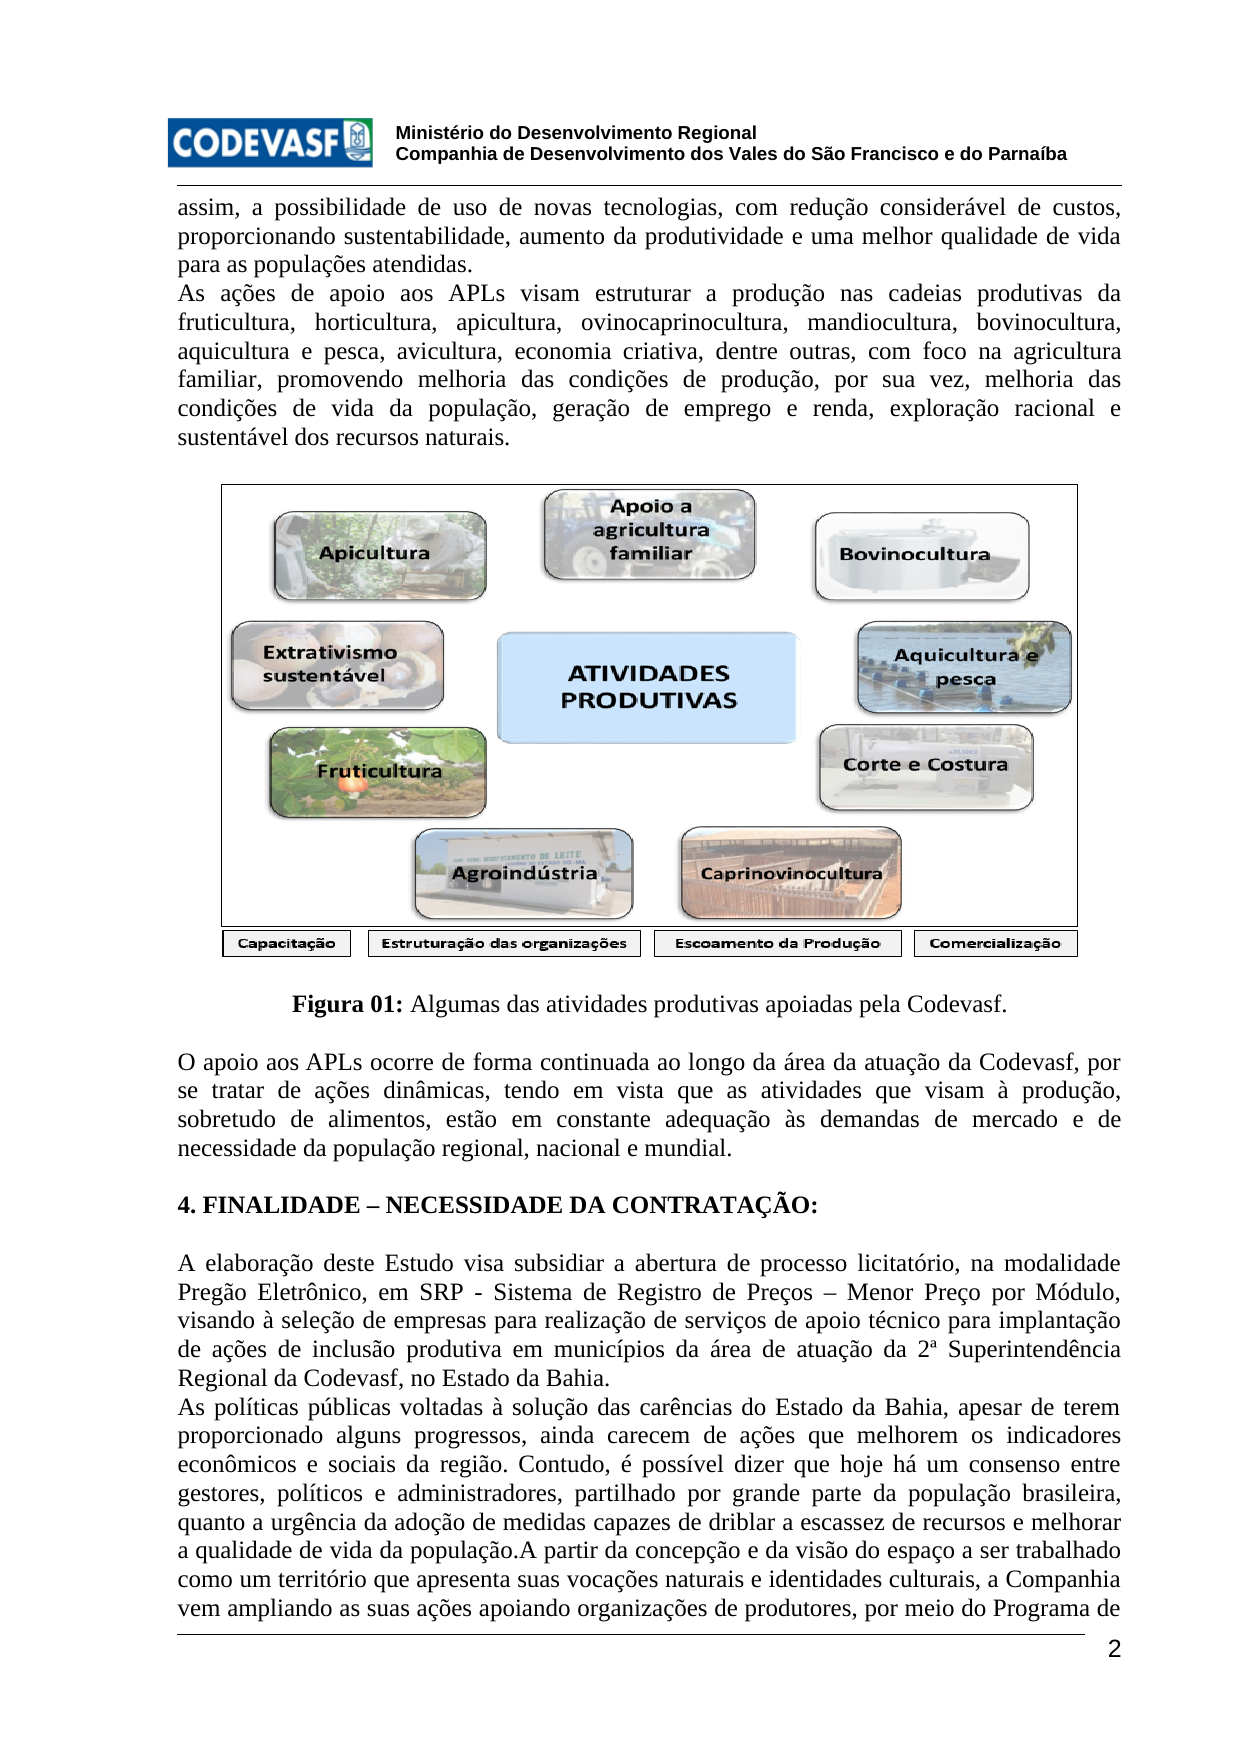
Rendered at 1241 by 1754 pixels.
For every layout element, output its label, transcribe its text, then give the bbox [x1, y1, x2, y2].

text As ações de apoio aos APLs visam estruturar a produção nas cadeias produtivas da fruticultura, horticultura, apicultura, ovinocaprinocultura, mandiocultura, bovinocultura, aquicultura e pesca, avicultura, economia criativa, dentre outras, com foco na agricultura familiar, promovendo melhoria das condições de produção, por sua vez, melhoria das condições de vida da população, geração de emprego e renda, exploração racional e sustentável dos recursos naturais. [177, 278, 1122, 451]
text O apoio aos APLs ocorre de forma continuada ao longo da área da atuação da Codevasf, por se tratar de ações dinâmicas, tendo em vista que as atividades que visam à produção, sobretudo de alimentos, estão em constante adequação às demandas de mercado e de necessidade da população regional, nacional e mundial. [177, 1047, 1122, 1162]
text 4. FINALIDADE – NECESSIDADE DA CONTRATAÇÃO: [177, 1190, 1122, 1219]
picture [167, 118, 373, 169]
text Figura 01: Algumas das atividades produtivas apoiadas pela Codevasf. [177, 989, 1122, 1018]
picture [214, 480, 1085, 960]
text A elaboração deste Estudo visa subsidiar a abertura de processo licitatório, na modalidade Pregão Eletrônico, em SRP - Sistema de Registro de Preços – Menor Preço por Módulo, visando à seleção de empresas para realização de serviços de apoio técnico para implantação de ações de inclusão produtiva em municípios da área de atuação da 2ª Superintendência Regional da Codevasf, no Estado da Bahia. [177, 1248, 1122, 1392]
